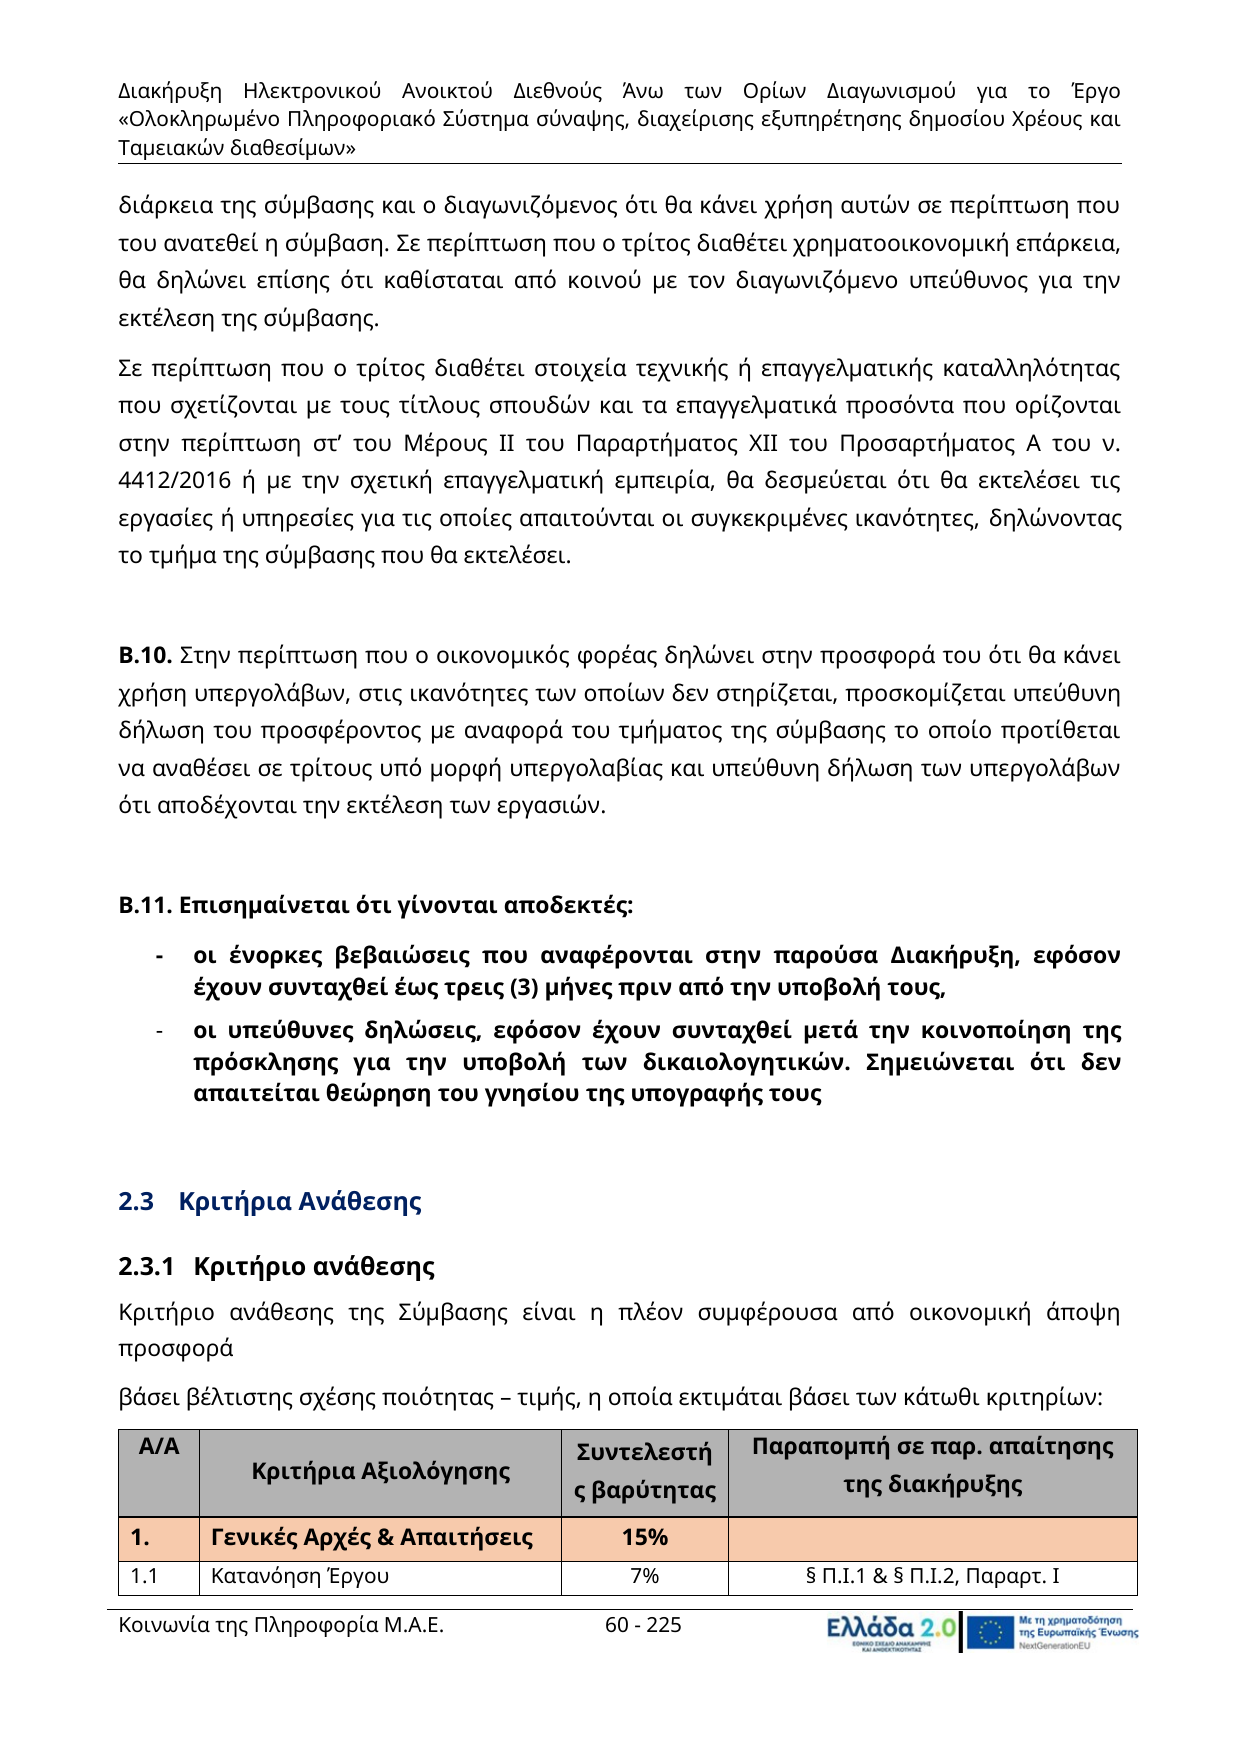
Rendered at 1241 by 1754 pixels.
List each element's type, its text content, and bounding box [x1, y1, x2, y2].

text Β.10. Στην περίπτωση που ο οικονομικός φορέας δηλώνει στην προσφορά του ότι θα κάνει χρήση υπεργολάβων, στις ικανότητες των οποίων δεν στηρίζεται, προσκομίζεται υπεύθυνη δήλωση του προσφέροντος με αναφορά του τμήματος της σύμβασης το οποίο προτίθεται να αναθέσει σε τρίτους υπό μορφή υπεργολαβίας και υπεύθυνη δήλωση των υπεργολάβων ότι αποδέχονται την εκτέλεση των εργασιών. [118, 639, 1122, 821]
table_cell 1. [119, 1518, 199, 1561]
table_cell [729, 1518, 1137, 1561]
table_header Α/Α [119, 1430, 199, 1516]
text Σε περίπτωση που ο τρίτος διαθέτει στοιχεία τεχνικής ή επαγγελματικής καταλληλότητας που σχετίζονται με τους τίτλους σπουδών και τα επαγγελματικά προσόντα που ορίζονται στην περίπτωση στ’ του Μέρους ΙΙ του Παραρτήματος ΧΙΙ του Προσαρτήματος Α του ν. 4412/2016 ή με την σχετική επαγγελματική εμπειρία, θα δεσμεύεται ότι θα εκτελέσει τις εργασίες ή υπηρεσίες για τις οποίες απαιτούνται οι συγκεκριμένες ικανότητες, δηλώνοντας το τμήμα της σύμβασης που θα εκτελέσει. [118, 352, 1122, 571]
text Κριτήριο ανάθεσης της Σύμβασης είναι η πλέον συμφέρουσα από οικονομική άποψη προσφορά [118, 1296, 1122, 1363]
subtitle Κριτήρια Ανάθεσης [118, 1183, 1122, 1217]
table_cell Γενικές Αρχές & Απαιτήσεις [200, 1518, 561, 1561]
table_cell § Π.Ι.1 & § Π.Ι.2, Παραρτ. Ι ΠΣ1 [729, 1562, 1137, 1595]
text Β.11. Επισημαίνεται ότι γίνονται αποδεκτές: [118, 889, 1122, 921]
subtitle Κριτήριο ανάθεσης [118, 1249, 1122, 1283]
picture [826, 1611, 1143, 1653]
text βάσει βέλτιστης σχέσης ποιότητας – τιμής, η οποία εκτιμάται βάσει των κάτωθι κριτηρίων: [118, 1381, 1122, 1412]
list οι υπεύθυνες δηλώσεις, εφόσον έχουν συνταχθεί μετά την κοινοποίηση της πρόσκλησης για την υποβολή των δικαιολογητικών. Σημειώνεται ότι δεν απαιτείται θεώρηση του γνησίου της υπογραφής τους [156, 1014, 1122, 1108]
list οι ένορκες βεβαιώσεις που αναφέρονται στην παρούσα Διακήρυξη, εφόσον έχουν συνταχθεί έως τρεις (3) μήνες πριν από την υποβολή τους, [156, 939, 1122, 1002]
table_cell Κατανόηση Έργου [200, 1562, 561, 1595]
table_header Παραπομπή σε παρ. απαίτησης της διακήρυξης [729, 1430, 1137, 1516]
table_cell 15% [562, 1518, 728, 1561]
table_header Συντελεστής βαρύτητας [562, 1430, 728, 1516]
table_cell 7% [562, 1562, 728, 1595]
table_header Κριτήρια Αξιολόγησης [200, 1430, 561, 1516]
table_cell 1.1 [119, 1562, 199, 1595]
